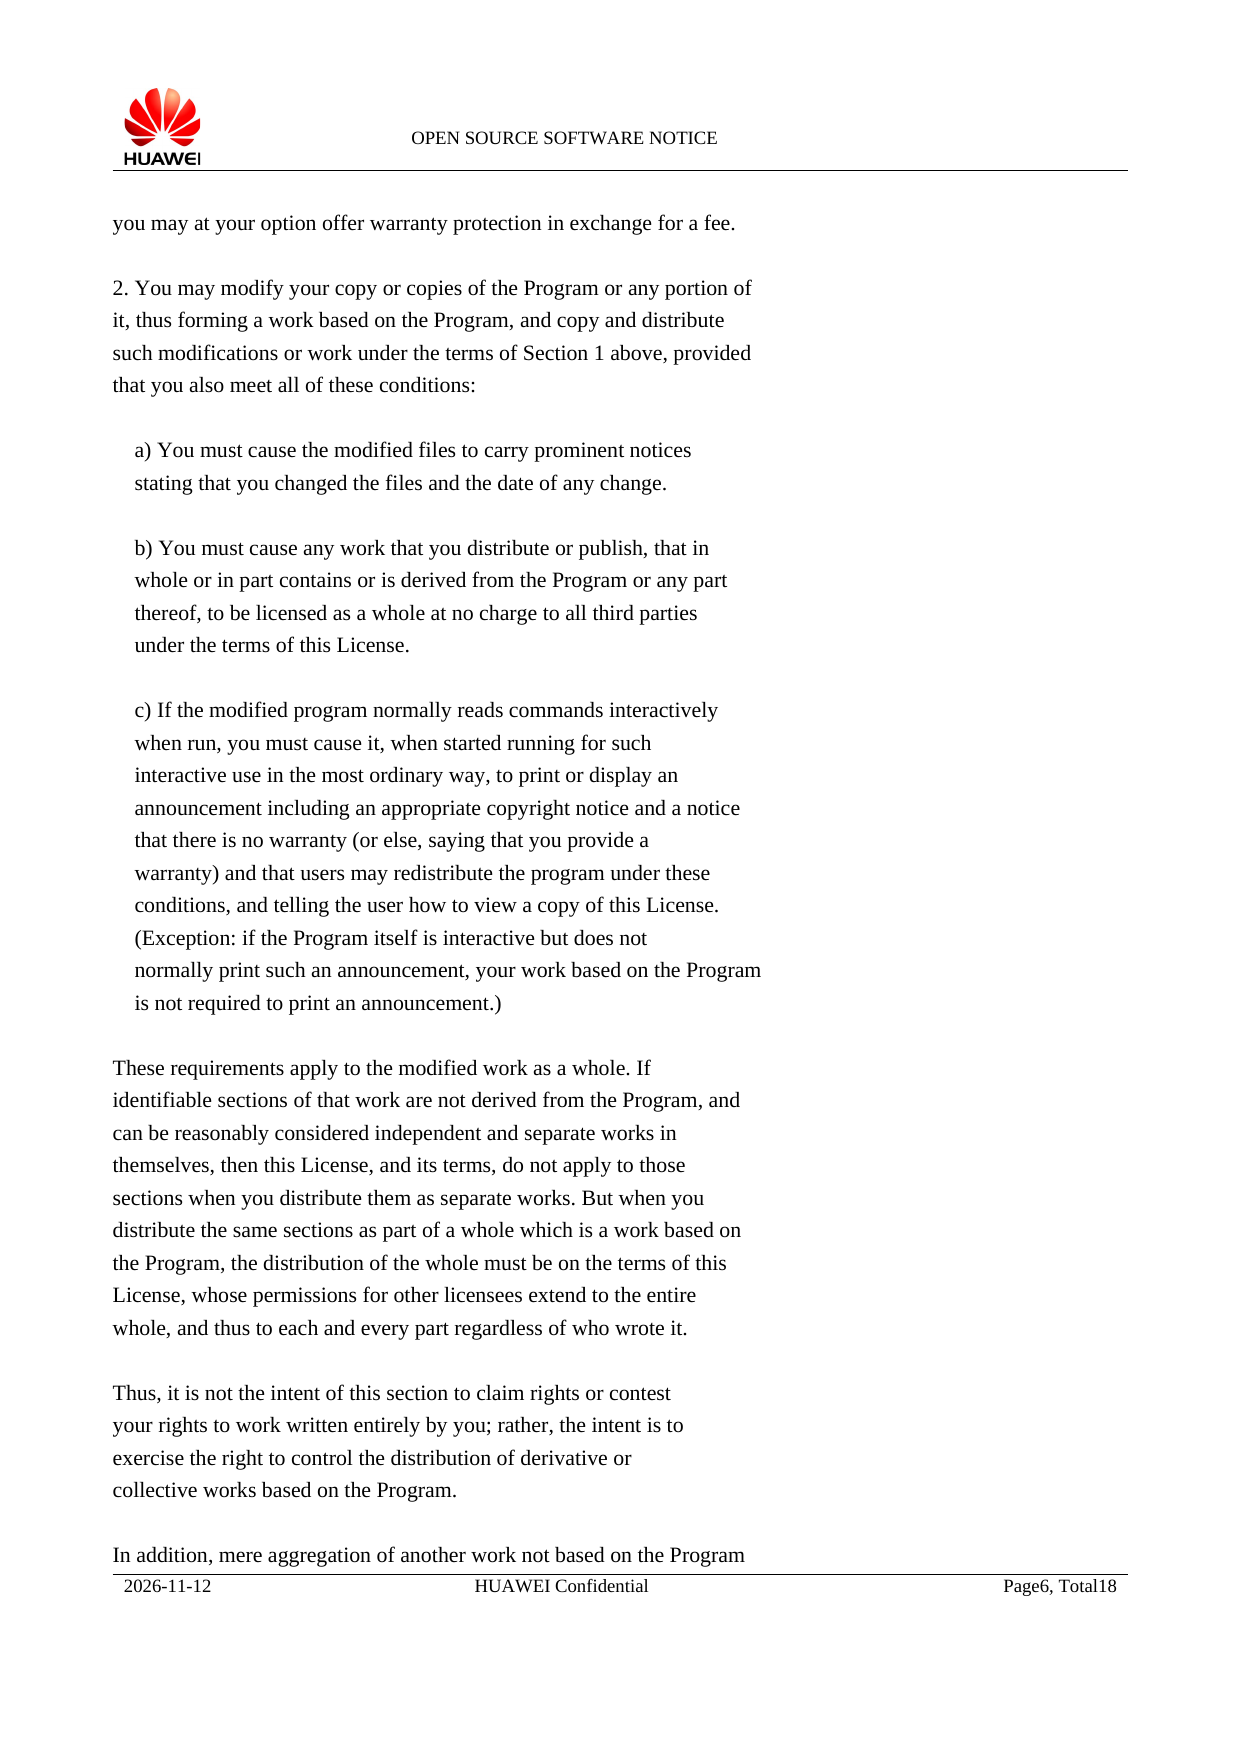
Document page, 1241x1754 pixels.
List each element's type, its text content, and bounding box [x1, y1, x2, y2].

picture [124, 88, 201, 165]
